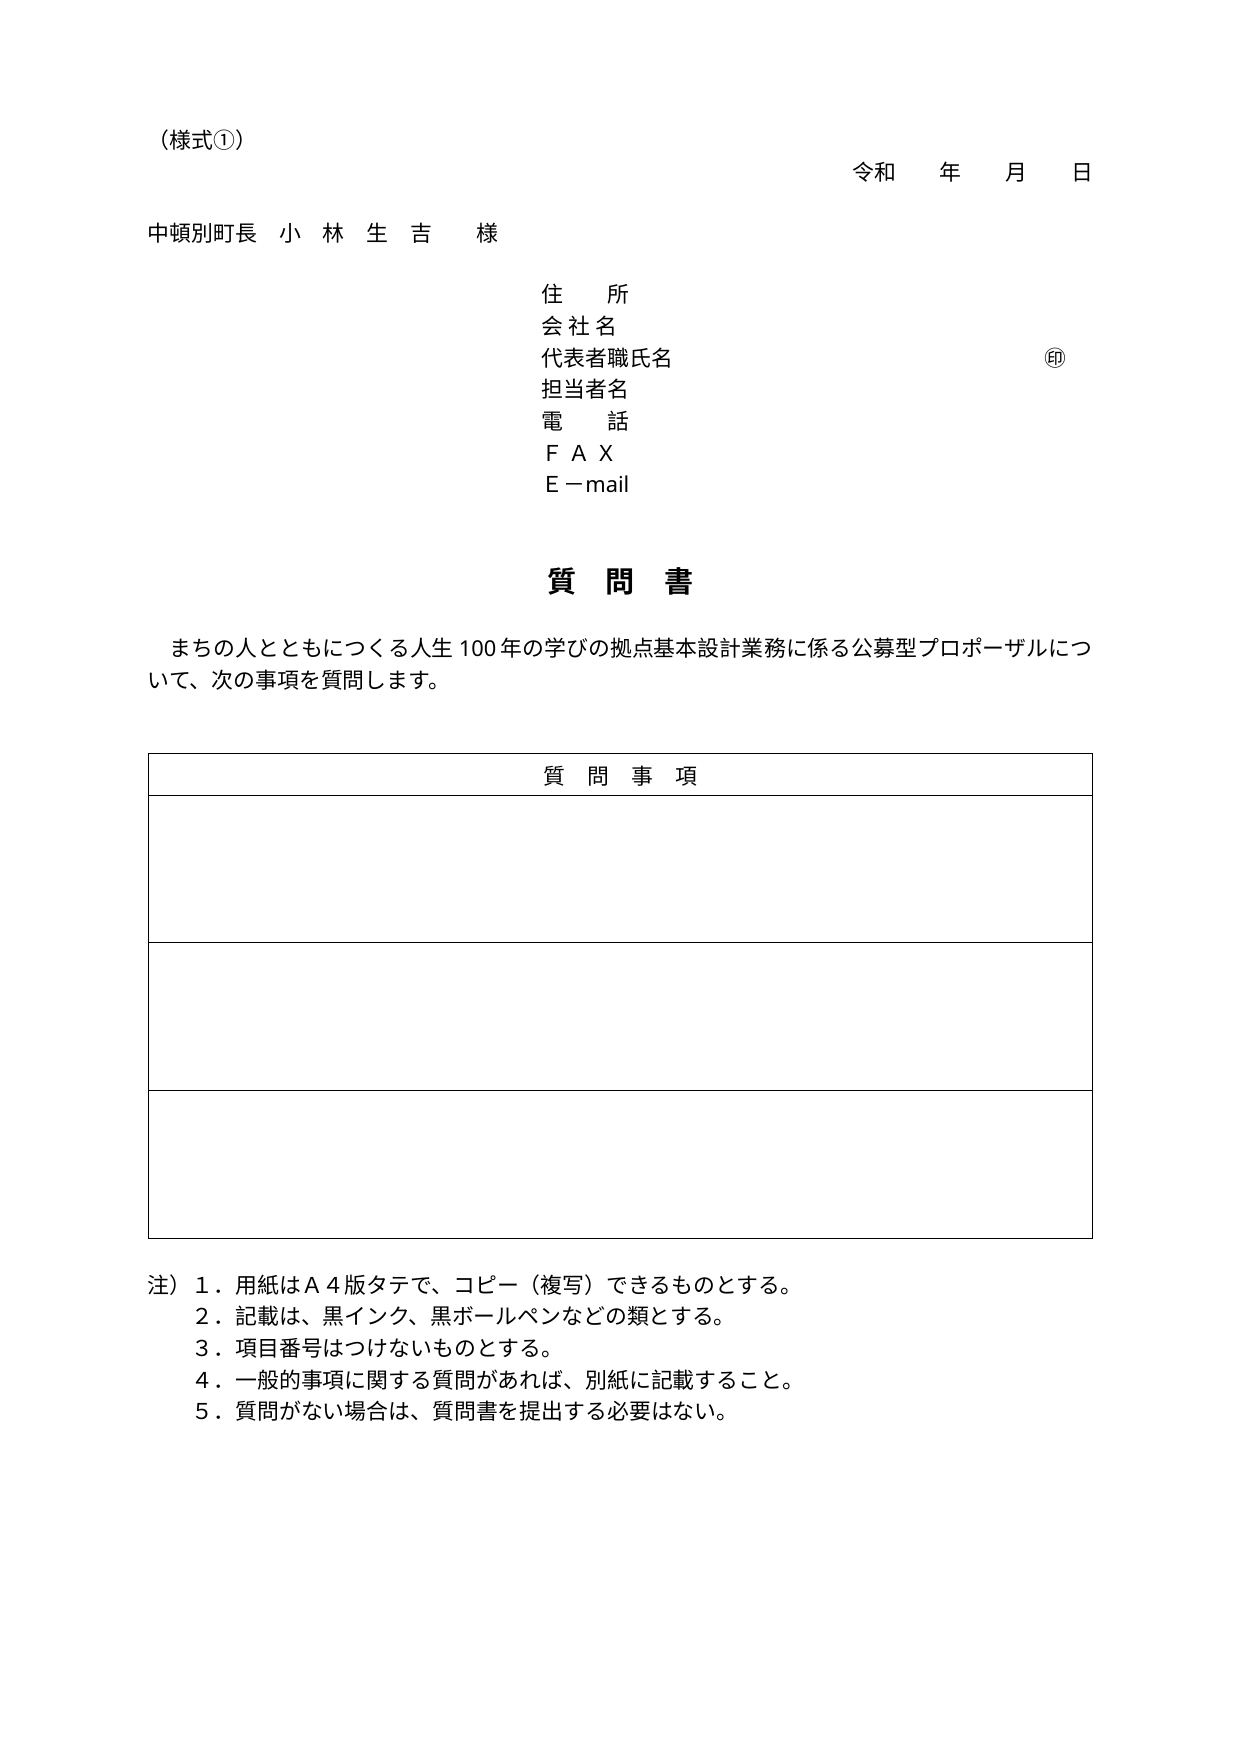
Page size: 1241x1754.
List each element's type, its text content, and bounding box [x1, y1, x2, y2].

table_header 質 問 事 項 [149, 754, 1092, 795]
text ２．記載は、黒インク、黒ボールペンなどの類とする。 [148, 1299, 1092, 1331]
table_cell [149, 796, 1092, 942]
text ３．項目番号はつけないものとする。 [148, 1331, 1092, 1363]
table_cell [149, 943, 1092, 1090]
text 会 社 名 [148, 309, 1092, 341]
text 注）１．用紙はＡ４版タテで、コピー（複写）できるものとする。 [148, 1268, 1092, 1299]
text ４．一般的事項に関する質問があれば、別紙に記載すること。 [148, 1363, 1092, 1394]
text 令和 年 月 日 [148, 154, 1092, 186]
text 質 問 書 [148, 559, 1092, 601]
text Ｆ Ａ Ｘ [148, 436, 1092, 467]
text Ｅ－mail [148, 467, 1092, 499]
text 担当者名 [148, 372, 1092, 404]
text 電 話 [148, 404, 1092, 436]
text 代表者職氏名 ㊞ [148, 341, 1092, 372]
text まちの人とともにつくる人生100年の学びの拠点基本設計業務に係る公募型プロポーザルについて、次の事項を質問します。 [148, 631, 1092, 694]
text 中頓別町長 小 林 生 吉 様 [148, 216, 1092, 248]
text 住 所 [148, 277, 1092, 309]
table_cell [149, 1091, 1092, 1237]
text ５．質問がない場合は、質問書を提出する必要はない。 [148, 1394, 1092, 1426]
text （様式①） [148, 123, 1092, 154]
